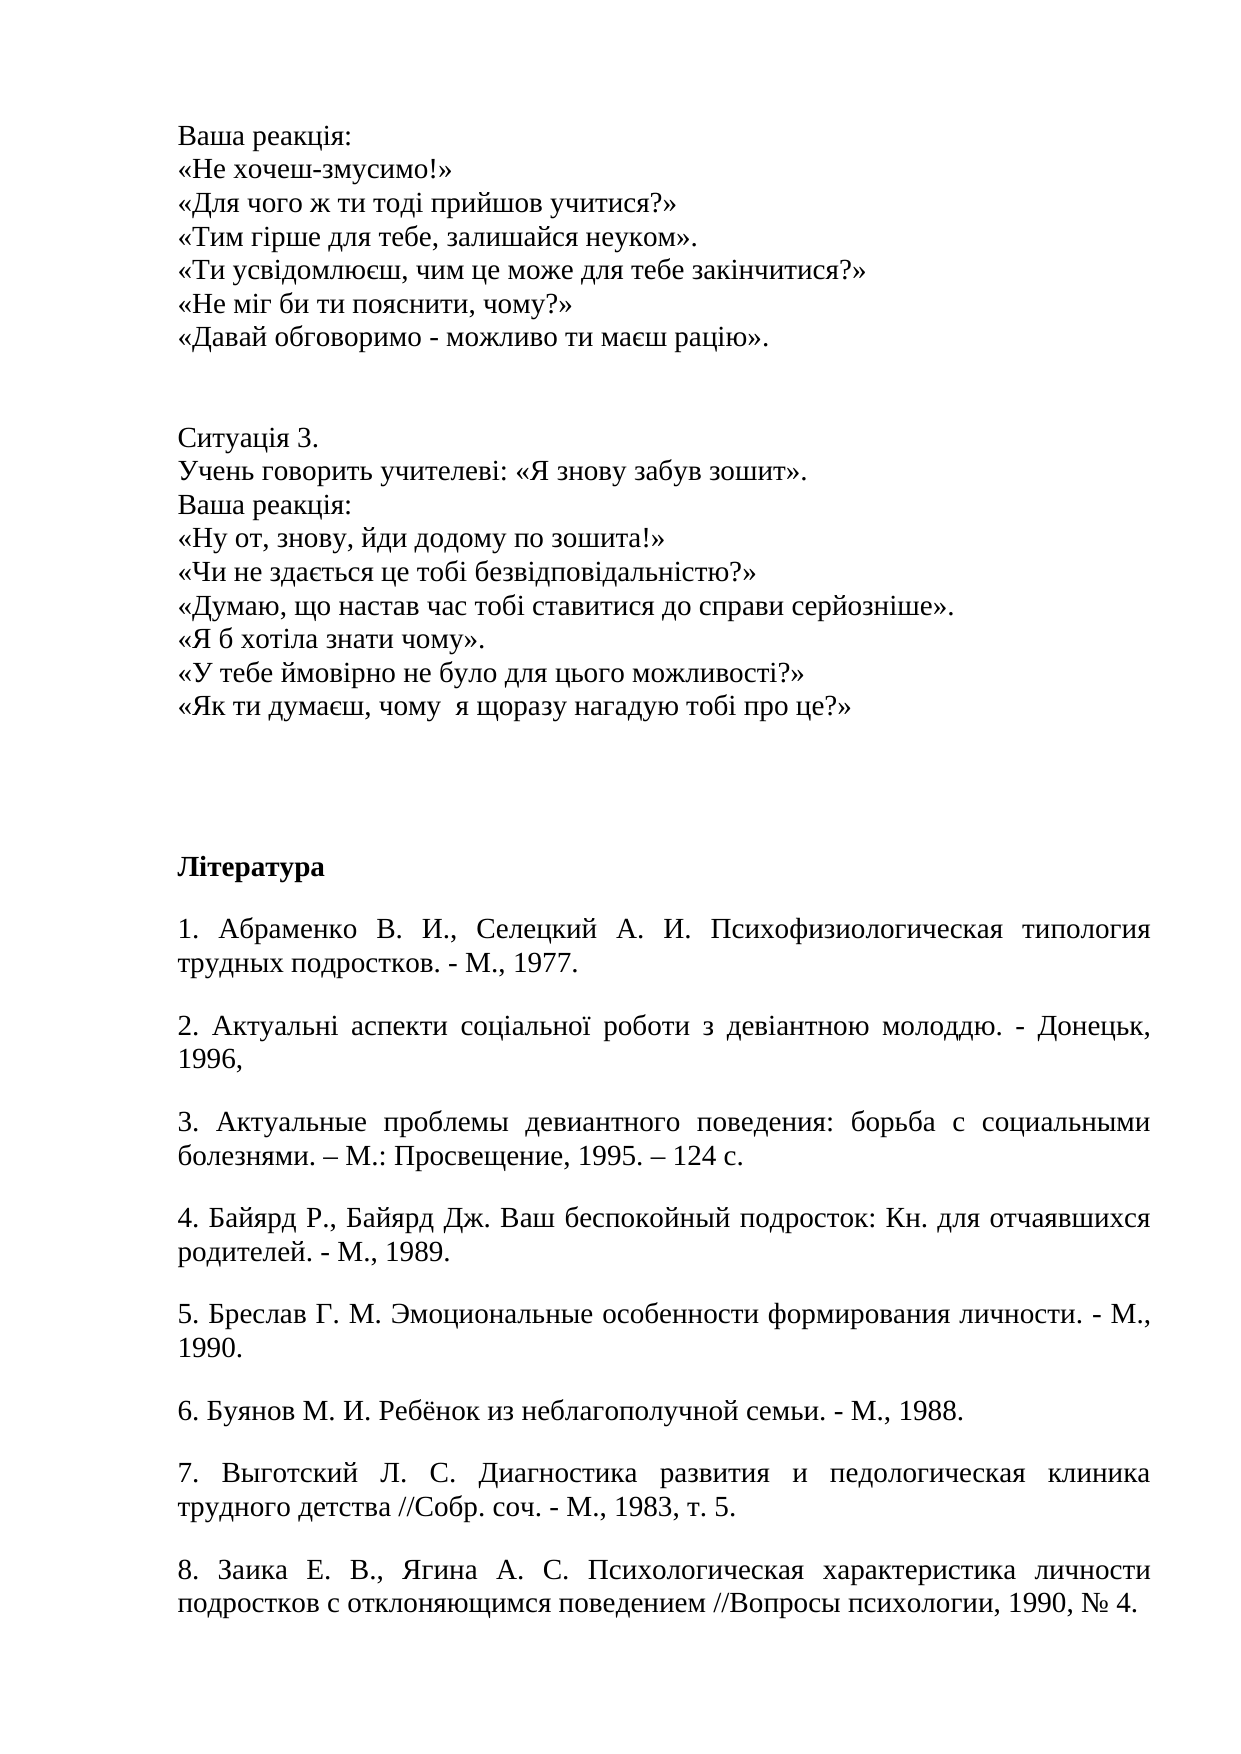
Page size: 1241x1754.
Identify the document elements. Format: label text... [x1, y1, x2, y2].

text Ситуація 3. [177, 420, 1152, 453]
text 1. Абраменко В. И., Селецкий А. И. Психофизиологическая типология трудных подростков. - М., 1977. [177, 912, 1152, 979]
text «Для чого ж ти тоді прийшов учитися?» [177, 185, 1152, 219]
text «Ну от, знову, йди додому по зошита!» [177, 521, 1152, 554]
text «Не міг би ти пояснити, чому?» [177, 286, 1152, 319]
text 3. Актуальные проблемы девиантного поведения: борьба с социальными болезнями. – М.: Просвещение, 1995. – 124 с. [177, 1104, 1152, 1171]
text 6. Буянов М. И. Ребёнок из неблагополучной семьи. - М., 1988. [177, 1393, 1152, 1426]
text «У тебе ймовірно не було для цього можливості?» [177, 655, 1152, 688]
text Література [177, 849, 1152, 882]
text «Чи не здається це тобі безвідповідальністю?» [177, 554, 1152, 588]
text «Як ти думаєш, чому я щоразу нагадую тобі про це?» [177, 688, 1152, 722]
text «Ти усвідомлюєш, чим це може для тебе закінчитися?» [177, 252, 1152, 286]
text 7. Выготский Л. С. Диагностика развития и педологическая клиника трудного детства //Собр. соч. - М., 1983, т. 5. [177, 1456, 1152, 1523]
text 4. Байярд Р., Байярд Дж. Ваш беспокойный подросток: Кн. для отчаявшихся родителей. - М., 1989. [177, 1200, 1152, 1267]
text «Не хочеш-змусимо!» [177, 152, 1152, 185]
text «Тим гірше для тебе, залишайся неуком». [177, 219, 1152, 252]
text 8. Заика Е. В., Ягина А. С. Психологическая характеристика личности подростков с отклоняющимся поведением //Вопросы психологии, 1990, № 4. [177, 1552, 1152, 1619]
text «Давай обговоримо - можливо ти маєш рацію». [177, 319, 1152, 353]
text 2. Актуальні аспекти соціальної роботи з девіантною молоддю. - Донецьк, 1996, [177, 1008, 1152, 1075]
text «Думаю, що настав час тобі ставитися до справи серйозніше». [177, 588, 1152, 621]
text Ваша реакція: [177, 118, 1152, 152]
text 5. Бреслав Г. М. Эмоциональные особенности формирования личности. - М., 1990. [177, 1297, 1152, 1364]
text Учень говорить учителеві: «Я знову забув зошит». [177, 453, 1152, 487]
text Ваша реакція: [177, 487, 1152, 521]
text «Я б хотіла знати чому». [177, 621, 1152, 655]
